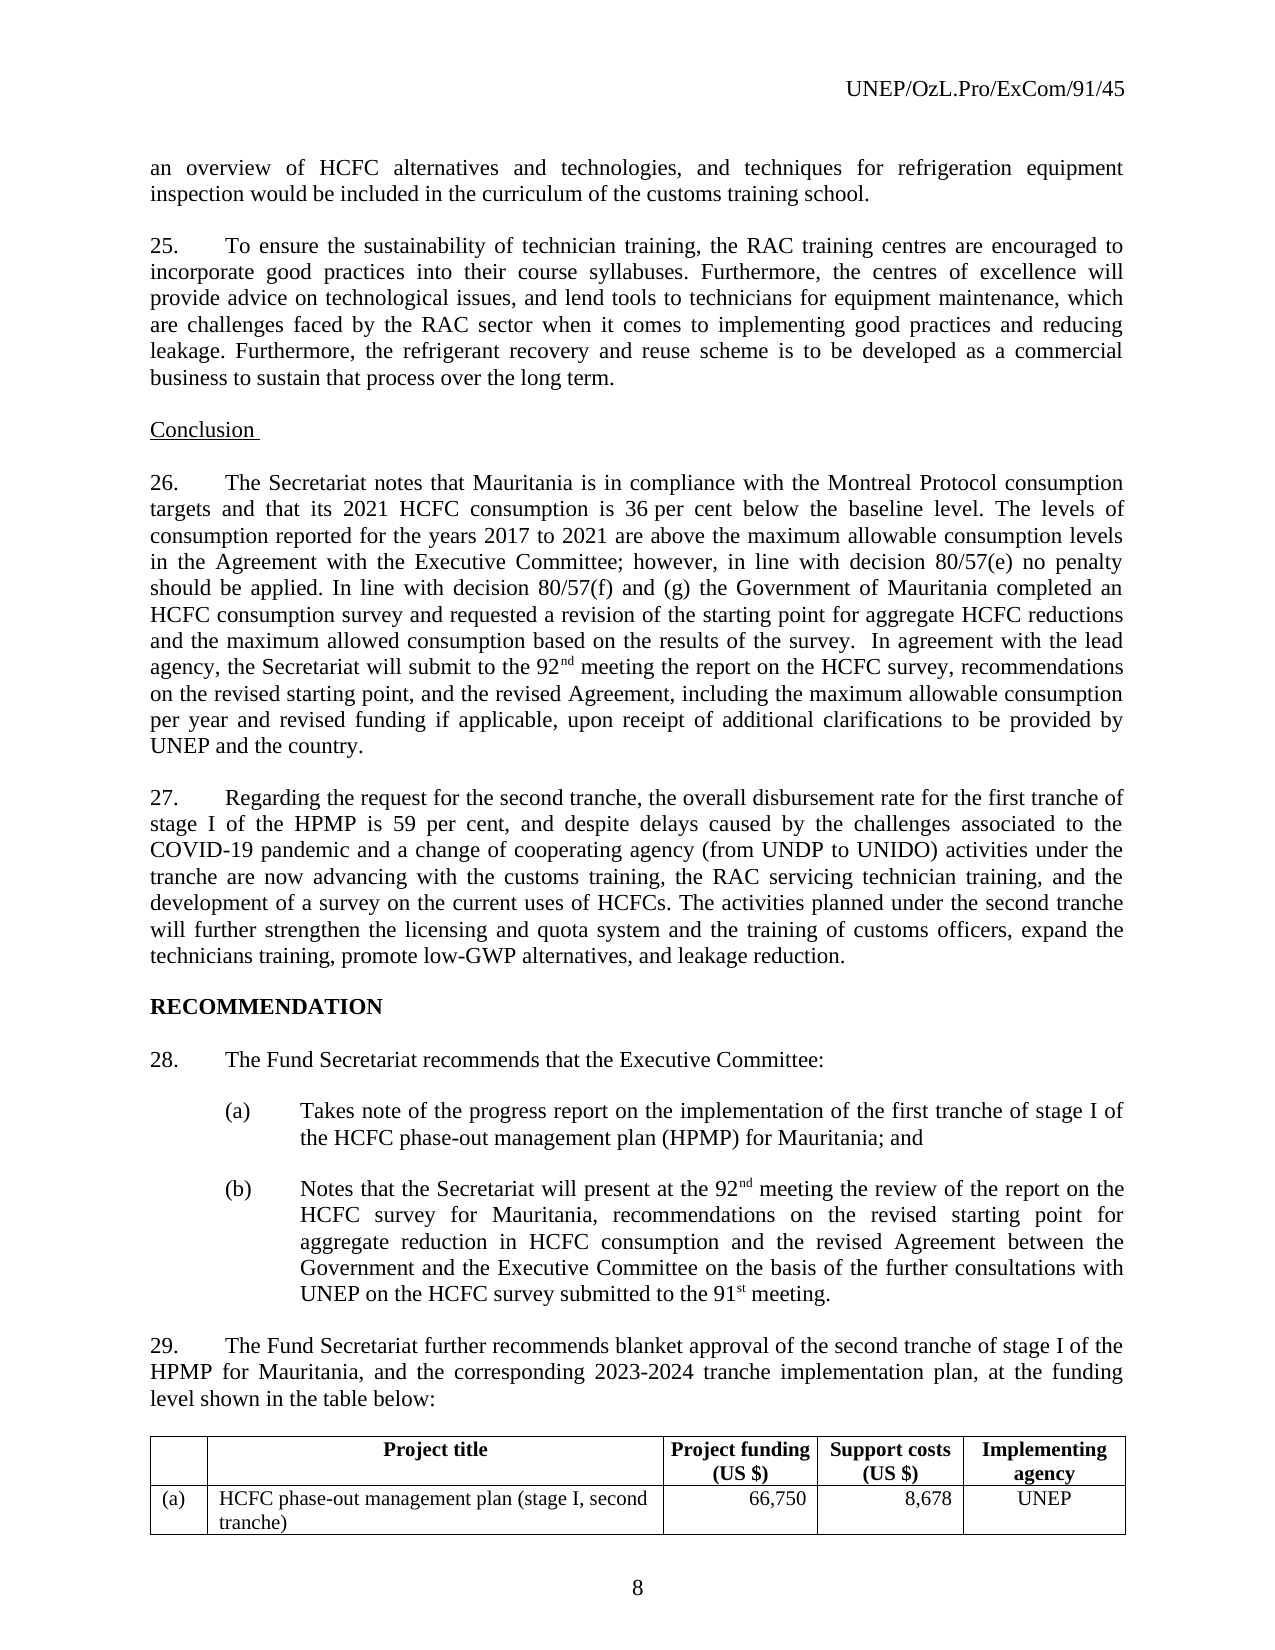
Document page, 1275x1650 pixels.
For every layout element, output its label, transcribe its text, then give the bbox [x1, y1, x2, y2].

text Conclusion [150, 416, 1125, 443]
table_cell (a) [151, 1486, 207, 1534]
subtitle Takes note of the progress report on the implementation of the first tranche of stage I of the HCFC phase-out management plan (HPMP) for Mauritania; and [225, 1097, 1125, 1150]
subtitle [150, 154, 1125, 207]
table_cell 66,750 [664, 1486, 817, 1534]
subtitle Notes that the Secretariat will present at the 92nd meeting the review of the report on the HCFC survey for Mauritania, recommendations on the revised starting point for aggregate reduction in HCFC consumption and the revised Agreement between the Government and the Executive Committee on the basis of the further consultations with UNEP on the HCFC survey submitted to the 91st meeting. [225, 1175, 1125, 1307]
table_cell UNEP [964, 1486, 1125, 1534]
table_header Project funding (US $) [664, 1437, 817, 1485]
table_cell 8,678 [818, 1486, 963, 1534]
list To ensure the sustainability of technician training, the RAC training centres are encouraged to incorporate good practices into their course syllabuses. Furthermore, the centres of excellence will provide advice on technological issues, and lend tools to technicians for equipment maintenance, which are challenges faced by the RAC sector when it comes to implementing good practices and reducing leakage. Furthermore, the refrigerant recovery and reuse scheme is to be developed as a commercial business to sustain that process over the long term. [150, 232, 1125, 390]
table_header Implementing agency [964, 1437, 1125, 1485]
text RECOMMENDATION [150, 993, 1125, 1020]
subtitle The Fund Secretariat recommends that the Executive Committee: [150, 1046, 1125, 1072]
subtitle The Fund Secretariat further recommends blanket approval of the second tranche of stage I of the HPMP for Mauritania, and the corresponding 2023-2024 tranche implementation plan, at the funding level shown in the table below: [150, 1332, 1125, 1411]
subtitle The Secretariat notes that Mauritania is in compliance with the Montreal Protocol consumption targets and that its 2021 HCFC consumption is 36 per cent below the baseline level. The levels of consumption reported for the years 2017 to 2021 are above the maximum allowable consumption levels in the Agreement with the Executive Committee; however, in line with decision 80/57(e) no penalty should be applied. In line with decision 80/57(f) and (g) the Government of Mauritania completed an HCFC consumption survey and requested a revision of the starting point for aggregate HCFC reductions and the maximum allowed consumption based on the results of the survey. In agreement with the lead agency, the Secretariat will submit to the 92nd meeting the report on the HCFC survey, recommendations on the revised starting point, and the revised Agreement, including the maximum allowable consumption per year and revised funding if applicable, upon receipt of additional clarifications to be provided by UNEP and the country. [150, 469, 1125, 759]
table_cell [208, 1486, 663, 1534]
subtitle Regarding the request for the second tranche, the overall disbursement rate for the first tranche of stage I of the HPMP is 59 per cent, and despite delays caused by the challenges associated to the COVID-19 pandemic and a change of cooperating agency (from UNDP to UNIDO) activities under the tranche are now advancing with the customs training, the RAC servicing technician training, and the development of a survey on the current uses of HCFCs. The activities planned under the second tranche will further strengthen the licensing and quota system and the training of customs officers, expand the technicians training, promote low-GWP alternatives, and leakage reduction. [150, 784, 1125, 968]
table_header Support costs (US $) [818, 1437, 963, 1485]
table_header Project title [208, 1437, 663, 1485]
table_header [151, 1437, 207, 1485]
